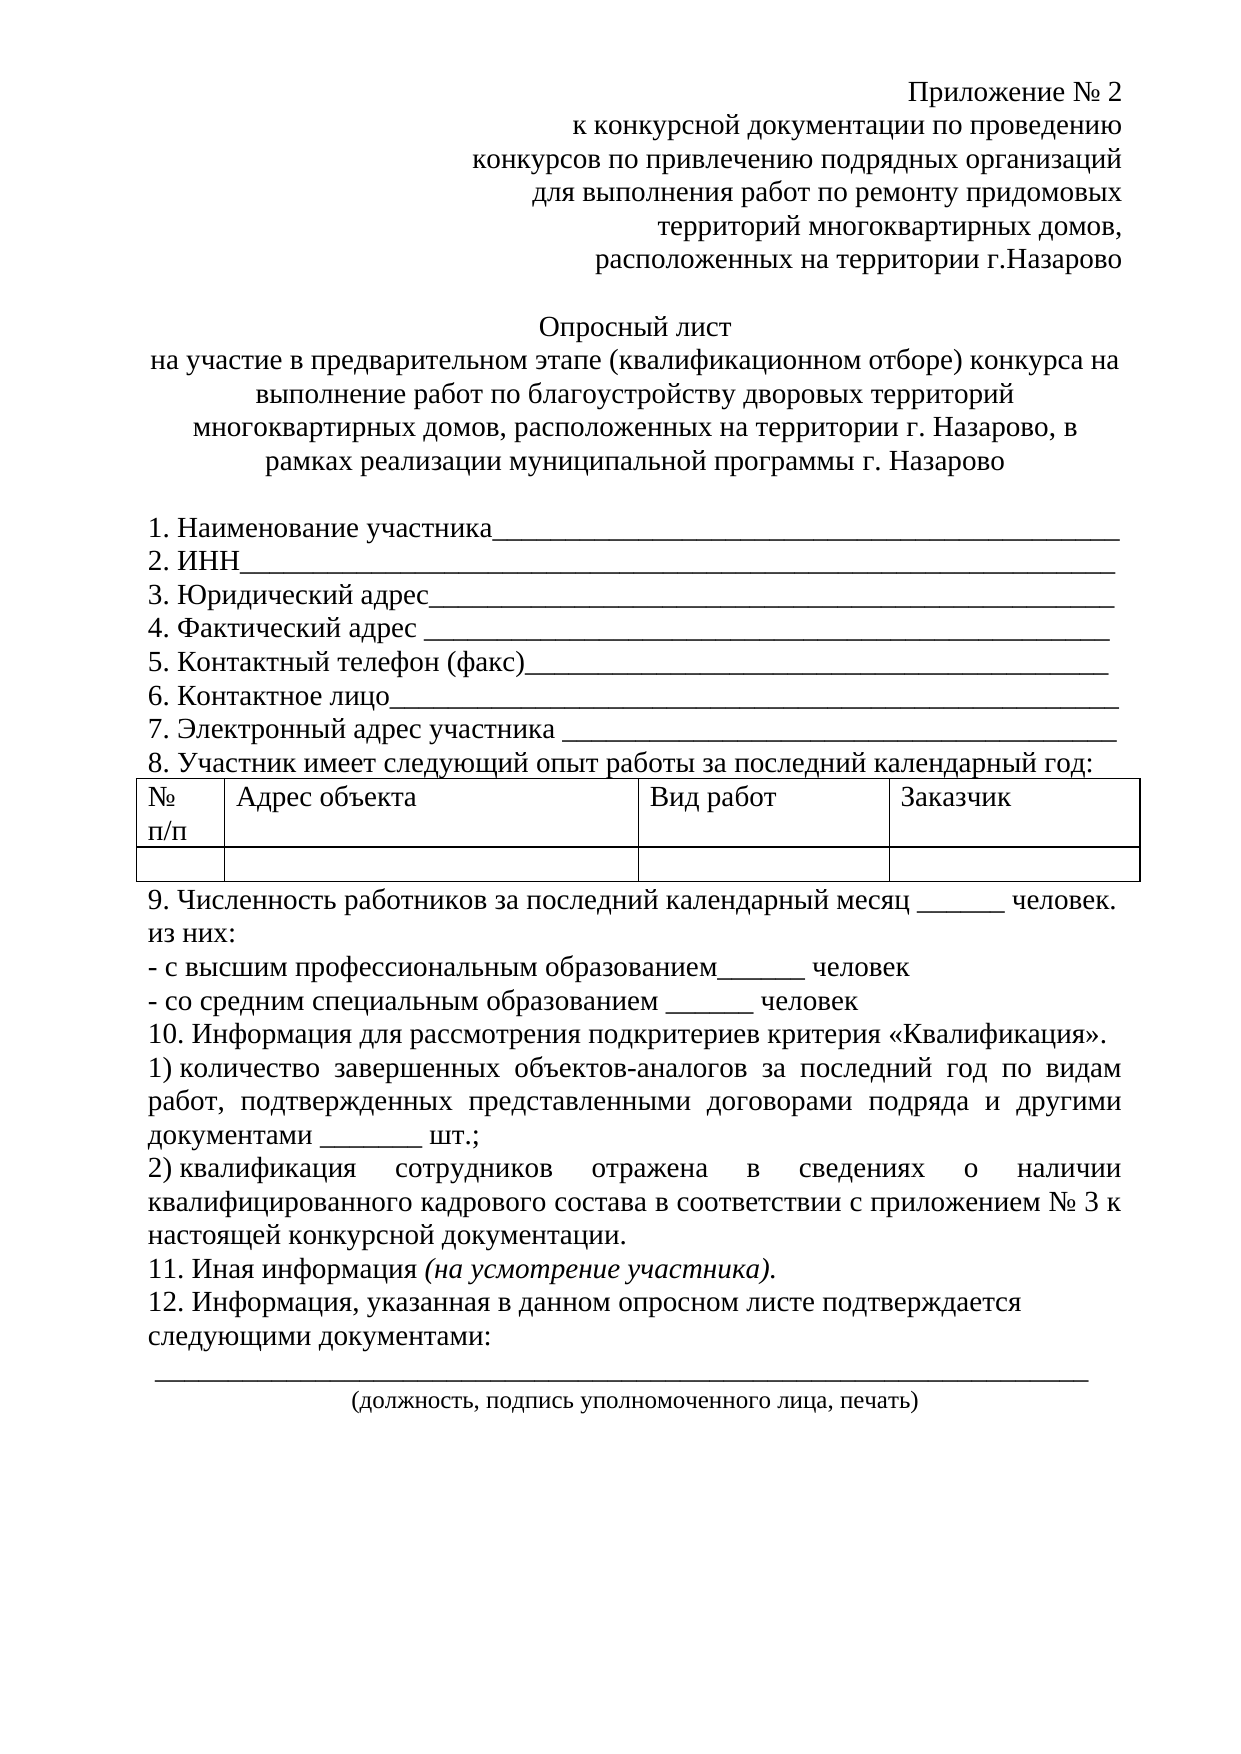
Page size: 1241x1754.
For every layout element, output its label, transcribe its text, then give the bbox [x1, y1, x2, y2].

text 5. Контактный телефон (факс)________________________________________ [148, 644, 1122, 678]
table_cell [639, 848, 889, 881]
text Приложение № 2 [148, 74, 1122, 107]
text конкурсов по привлечению подрядных организаций [148, 141, 1122, 174]
table_header Адрес объекта [225, 779, 638, 846]
table_header Заказчик [890, 779, 1139, 846]
text на участие в предварительном этапе (квалификационном отборе) конкурса на выполнение работ по благоустройству дворовых территорий многоквартирных домов, расположенных на территории г. Назарово, в рамках реализации муниципальной программы г. Назарово [148, 342, 1122, 476]
text 3. Юридический адрес_______________________________________________ [148, 577, 1122, 611]
text ________________________________________________________________ [148, 1352, 1122, 1385]
text 7. Электронный адрес участника ______________________________________ [148, 711, 1122, 745]
text 12. Информация, указанная в данном опросном листе подтверждается следующими документами: [148, 1284, 1122, 1352]
table_cell [890, 848, 1139, 881]
table_cell [225, 848, 638, 881]
text расположенных на территории г.Назарово [148, 242, 1122, 275]
text 9. Численность работников за последний календарный месяц ______ человек. [148, 882, 1122, 916]
table_header № п/п [137, 779, 224, 846]
text 8. Участник имеет следующий опыт работы за последний календарный год: [148, 745, 1122, 778]
text территорий многоквартирных домов, [148, 208, 1122, 242]
text 10. Информация для рассмотрения подкритериев критерия «Квалификация». [148, 1016, 1122, 1050]
text 6. Контактное лицо__________________________________________________ [148, 678, 1122, 711]
text (должность, подпись уполномоченного лица, печать) [148, 1385, 1122, 1414]
text 1) количество завершенных объектов-аналогов за последний год по видам работ, подтвержденных представленными договорами подряда и другими документами _______ шт.; [148, 1050, 1122, 1150]
text к конкурсной документации по проведению [148, 107, 1122, 141]
table_header Вид работ [639, 779, 889, 846]
text - со средним специальным образованием ______ человек [148, 983, 1122, 1016]
text из них: [148, 916, 1122, 949]
text 2. ИНН____________________________________________________________ [148, 543, 1122, 577]
text для выполнения работ по ремонту придомовых [148, 174, 1122, 208]
text 1. Наименование участника___________________________________________ [148, 510, 1122, 543]
text Опросный лист [148, 309, 1122, 342]
text 4. Фактический адрес _______________________________________________ [148, 611, 1122, 644]
text 2) квалификация сотрудников отражена в сведениях о наличии квалифицированного кадрового состава в соответствии с приложением № 3 к настоящей конкурсной документации. [148, 1150, 1122, 1251]
table_cell [137, 848, 224, 881]
text 11. Иная информация (на усмотрение участника). [148, 1251, 1122, 1284]
text - с высшим профессиональным образованием______ человек [148, 949, 1122, 983]
